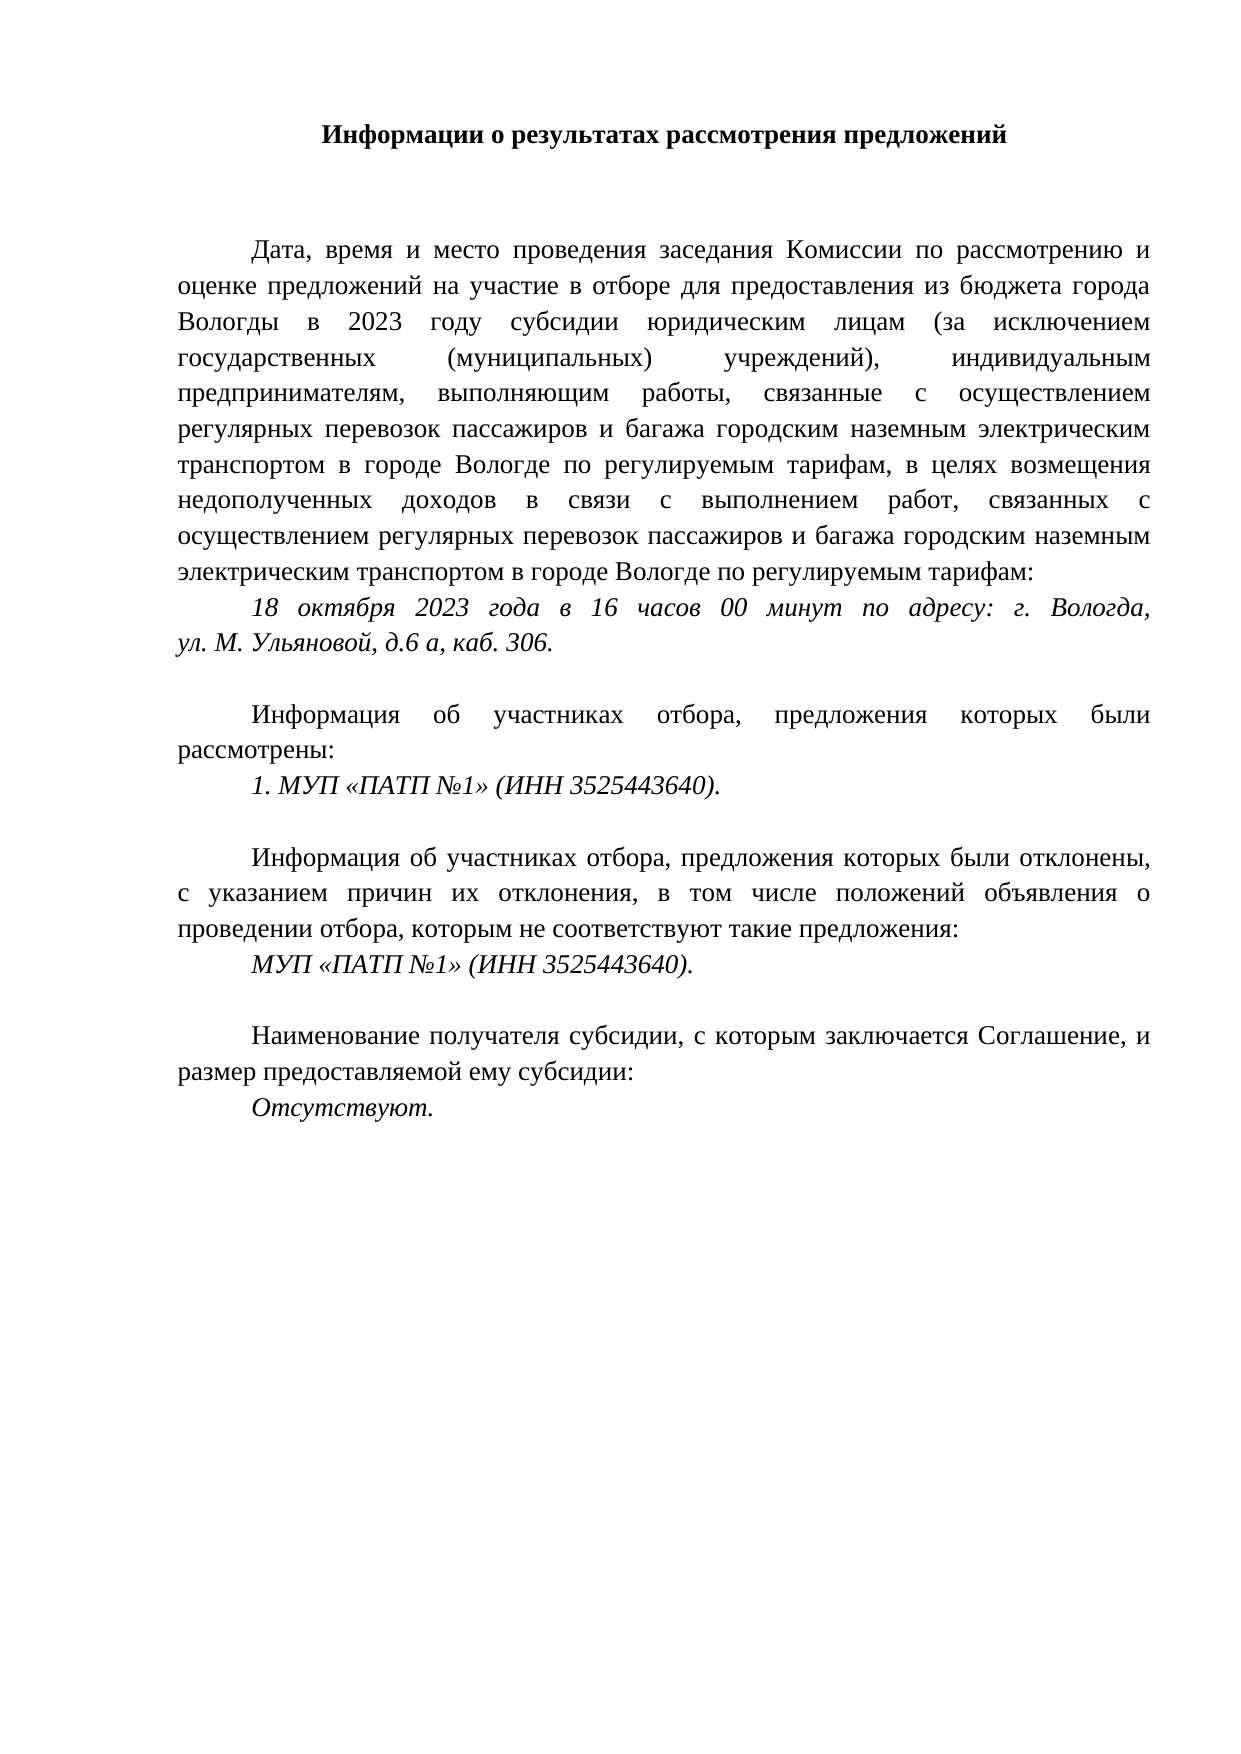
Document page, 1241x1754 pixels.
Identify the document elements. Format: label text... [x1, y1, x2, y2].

text Отсутствуют. [177, 1091, 1152, 1122]
text Информации о результатах рассмотрения предложений [177, 118, 1152, 149]
text Информация об участниках отбора, предложения которых были рассмотрены: [177, 698, 1152, 765]
text МУП «ПАТП №1» (ИНН 3525443640). [177, 948, 1152, 979]
text Наименование получателя субсидии, с которым заключается Соглашение, и размер предоставляемой ему субсидии: [177, 1019, 1152, 1086]
text Информация об участниках отбора, предложения которых были отклонены, с указанием причин их отклонения, в том числе положений объявления о проведении отбора, которым не соответствуют такие предложения: [177, 841, 1152, 943]
text Дата, время и место проведения заседания Комиссии по рассмотрению и оценке предложений на участие в отборе для предоставления из бюджета города Вологды в 2023 году субсидии юридическим лицам (за исключением государственных (муниципальных) учреждений), индивидуальным предпринимателям, выполняющим работы, связанные с осуществлением регулярных перевозок пассажиров и багажа городским наземным электрическим транспортом в городе Вологде по регулируемым тарифам, в целях возмещения недополученных доходов в связи с выполнением работ, связанных с осуществлением регулярных перевозок пассажиров и багажа городским наземным электрическим транспортом в городе Вологде по регулируемым тарифам: [177, 233, 1152, 586]
text 1. МУП «ПАТП №1» (ИНН 3525443640). [177, 769, 1152, 801]
text 18 октября 2023 года в 16 часов 00 минут по адресу: г. Вологда, ул. М. Ульяновой, д.6 а, каб. 306. [177, 591, 1152, 658]
